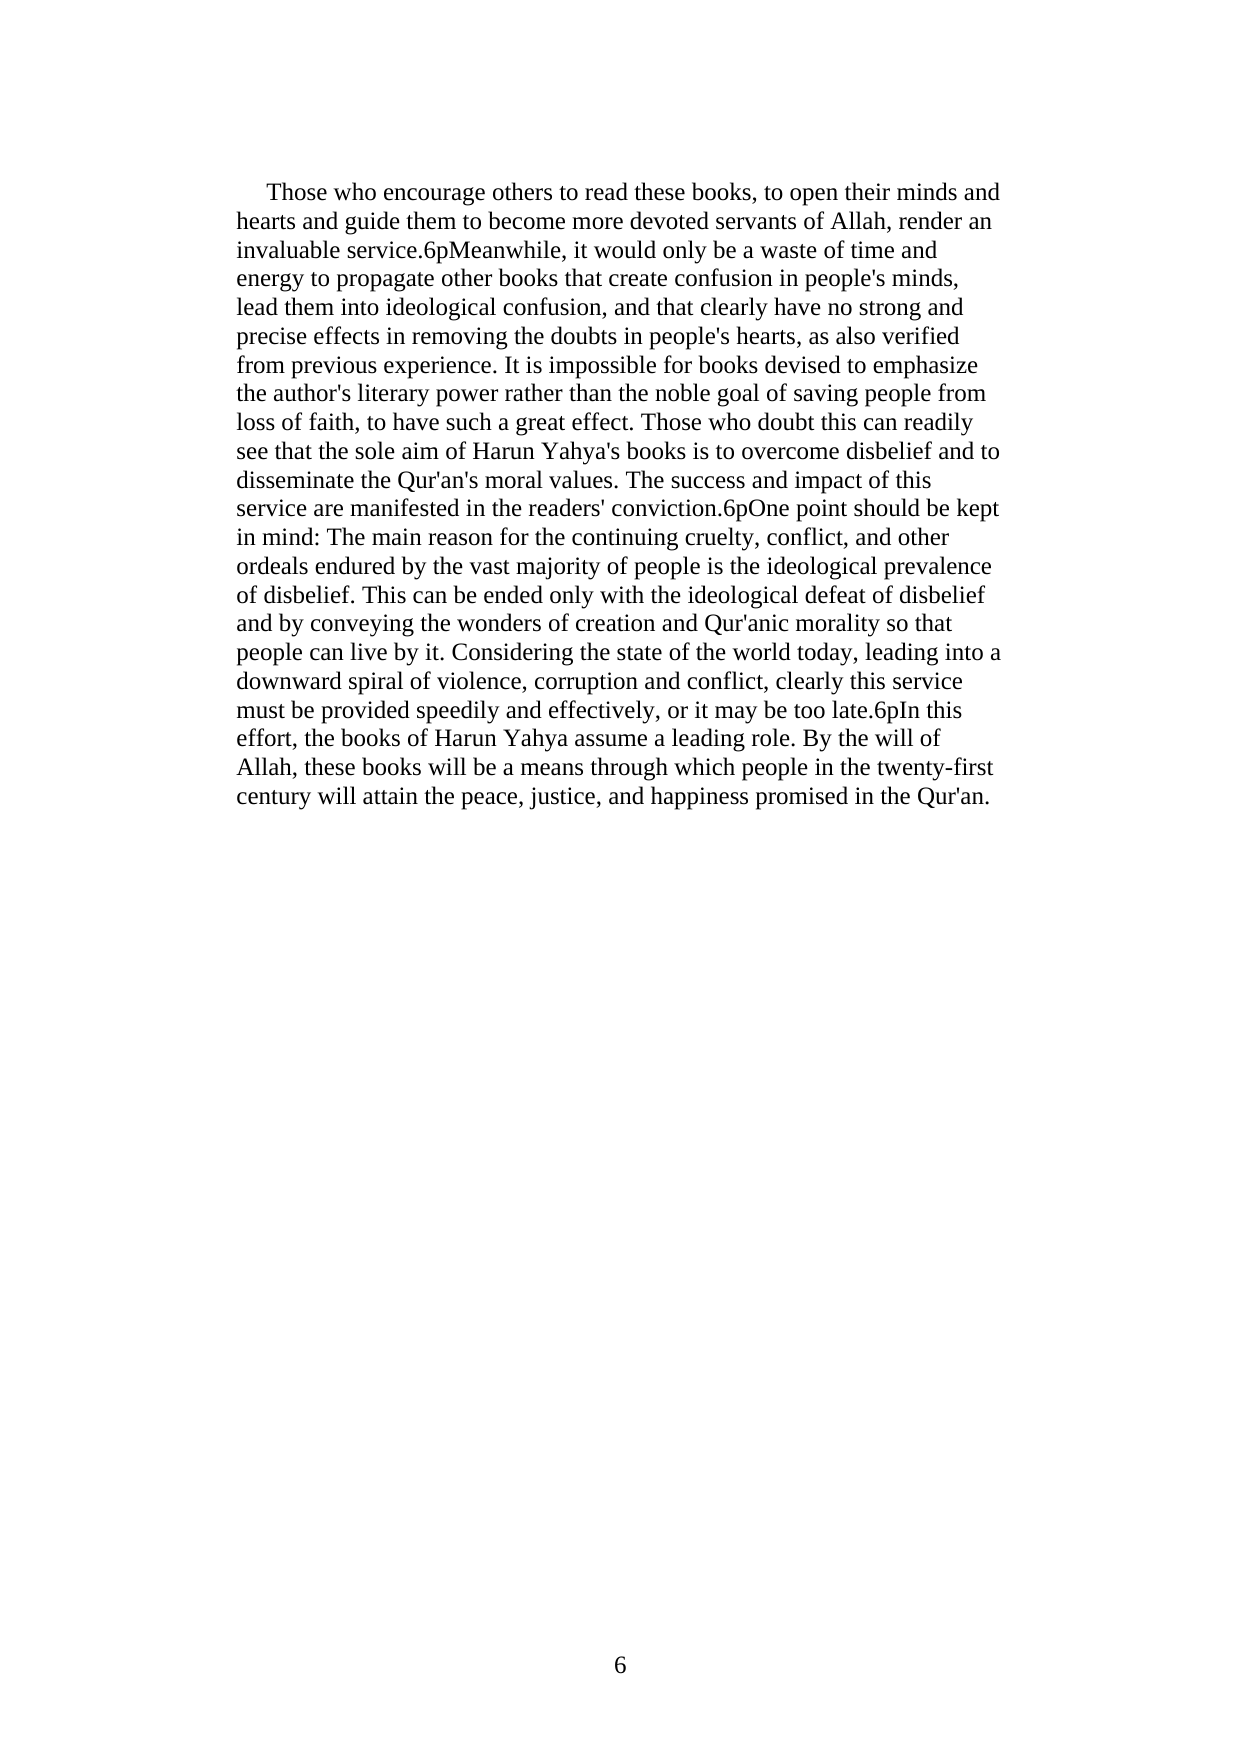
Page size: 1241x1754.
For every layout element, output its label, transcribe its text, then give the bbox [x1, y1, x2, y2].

text Those who encourage others to read these books, to open their minds and hearts and guide them to become more devoted servants of Allah, render an invaluable service.6pMeanwhile, it would only be a waste of time and energy to propagate other books that create confusion in people's minds, lead them into ideological confusion, and that clearly have no strong and precise effects in removing the doubts in people's hearts, as also verified from previous experience. It is impossible for books devised to emphasize the author's literary power rather than the noble goal of saving people from loss of faith, to have such a great effect. Those who doubt this can readily see that the sole aim of Harun Yahya's books is to overcome disbelief and to disseminate the Qur'an's moral values. The success and impact of this service are manifested in the readers' conviction.6pOne point should be kept in mind: The main reason for the continuing cruelty, conflict, and other ordeals endured by the vast majority of people is the ideological prevalence of disbelief. This can be ended only with the ideological defeat of disbelief and by conveying the wonders of creation and Qur'anic morality so that people can live by it. Considering the state of the world today, leading into a downward spiral of violence, corruption and conflict, clearly this service must be provided speedily and effectively, or it may be too late.6pIn this effort, the books of Harun Yahya assume a leading role. By the will of Allah, these books will be a means through which people in the twenty-first century will attain the peace, justice, and happiness promised in the Qur'an. [236, 177, 1004, 810]
